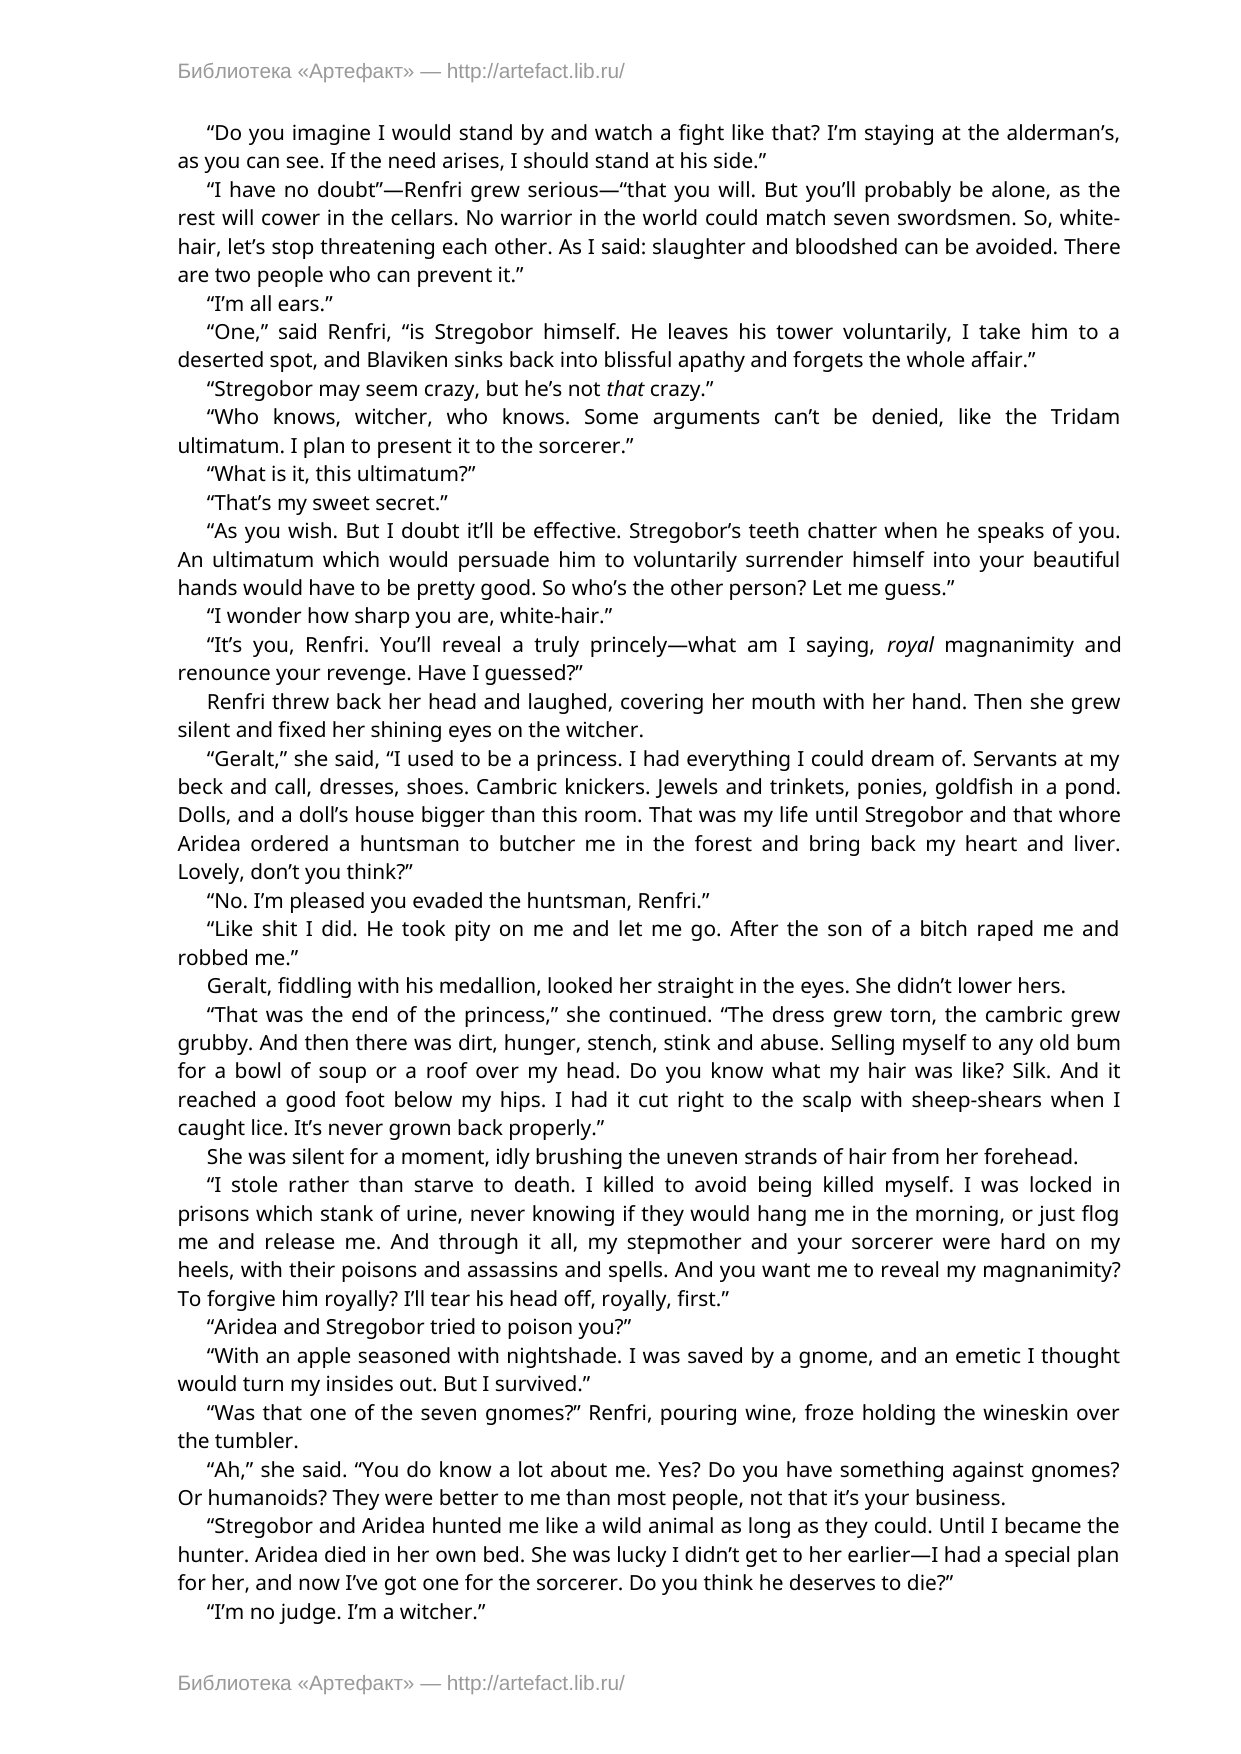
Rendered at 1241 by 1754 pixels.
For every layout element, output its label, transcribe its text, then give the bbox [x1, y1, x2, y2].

text “I’m all ears.” [177, 289, 1122, 317]
text “Like shit I did. He took pity on me and let me go. After the son of a bitch raped me and robbed me.” [177, 914, 1122, 971]
text “Stregobor may seem crazy, but he’s not that crazy.” [177, 374, 1122, 402]
text “As you wish. But I doubt it’ll be effective. Stregobor’s teeth chatter when he speaks of you. An ultimatum which would persuade him to voluntarily surrender himself into your beautiful hands would have to be pretty good. So who’s the other person? Let me guess.” [177, 516, 1122, 602]
text “I have no doubt”—Renfri grew serious—“that you will. But you’ll probably be alone, as the rest will cower in the cellars. No warrior in the world could match seven swordsmen. So, white-hair, let’s stop threatening each other. As I said: slaughter and bloodshed can be avoided. There are two people who can prevent it.” [177, 175, 1122, 289]
text “Stregobor and Aridea hunted me like a wild animal as long as they could. Until I became the hunter. Aridea died in her own bed. She was lucky I didn’t get to her earlier—I had a special plan for her, and now I’ve got one for the sorcerer. Do you think he deserves to die?” [177, 1512, 1122, 1597]
text “Who knows, witcher, who knows. Some arguments can’t be denied, like the Tridam ultimatum. I plan to present it to the sorcerer.” [177, 402, 1122, 459]
text “I wonder how sharp you are, white-hair.” [177, 602, 1122, 630]
text Geralt, fiddling with his medallion, looked her straight in the eyes. She didn’t lower hers. [177, 971, 1122, 1000]
text Renfri threw back her head and laughed, covering her mouth with her hand. Then she grew silent and fixed her shining eyes on the witcher. [177, 687, 1122, 744]
text “Was that one of the seven gnomes?” Renfri, pouring wine, froze holding the wineskin over the tumbler. [177, 1398, 1122, 1455]
text “Ah,” she said. “You do know a lot about me. Yes? Do you have something against gnomes? Or humanoids? They were better to me than most people, not that it’s your business. [177, 1455, 1122, 1512]
text “Do you imagine I would stand by and watch a fight like that? I’m staying at the alderman’s, as you can see. If the need arises, I should stand at his side.” [177, 118, 1122, 175]
text “Geralt,” she said, “I used to be a princess. I had everything I could dream of. Servants at my beck and call, dresses, shoes. Cambric knickers. Jewels and trinkets, ponies, goldfish in a pond. Dolls, and a doll’s house bigger than this room. That was my life until Stregobor and that whore Aridea ordered a huntsman to butcher me in the forest and bring back my heart and liver. Lovely, don’t you think?” [177, 744, 1122, 886]
text “That’s my sweet secret.” [177, 488, 1122, 516]
text She was silent for a moment, idly brushing the uneven strands of hair from her forehead. [177, 1142, 1122, 1170]
text “One,” said Renfri, “is Stregobor himself. He leaves his tower voluntarily, I take him to a deserted spot, and Blaviken sinks back into blissful apathy and forgets the whole affair.” [177, 317, 1122, 374]
text “No. I’m pleased you evaded the huntsman, Renfri.” [177, 886, 1122, 914]
text “I stole rather than starve to death. I killed to avoid being killed myself. I was locked in prisons which stank of urine, never knowing if they would hang me in the morning, or just flog me and release me. And through it all, my stepmother and your sorcerer were hard on my heels, with their poisons and assassins and spells. And you want me to reveal my magnanimity? To forgive him royally? I’ll tear his head off, royally, first.” [177, 1170, 1122, 1312]
text “It’s you, Renfri. You’ll reveal a truly princely—what am I saying, royal magnanimity and renounce your revenge. Have I guessed?” [177, 630, 1122, 687]
text “I’m no judge. I’m a witcher.” [177, 1597, 1122, 1625]
text “What is it, this ultimatum?” [177, 459, 1122, 488]
text “With an apple seasoned with nightshade. I was saved by a gnome, and an emetic I thought would turn my insides out. But I survived.” [177, 1341, 1122, 1398]
text “Aridea and Stregobor tried to poison you?” [177, 1312, 1122, 1341]
text “That was the end of the princess,” she continued. “The dress grew torn, the cambric grew grubby. And then there was dirt, hunger, stench, stink and abuse. Selling myself to any old bum for a bowl of soup or a roof over my head. Do you know what my hair was like? Silk. And it reached a good foot below my hips. I had it cut right to the scalp with sheep-shears when I caught lice. It’s never grown back properly.” [177, 1000, 1122, 1142]
